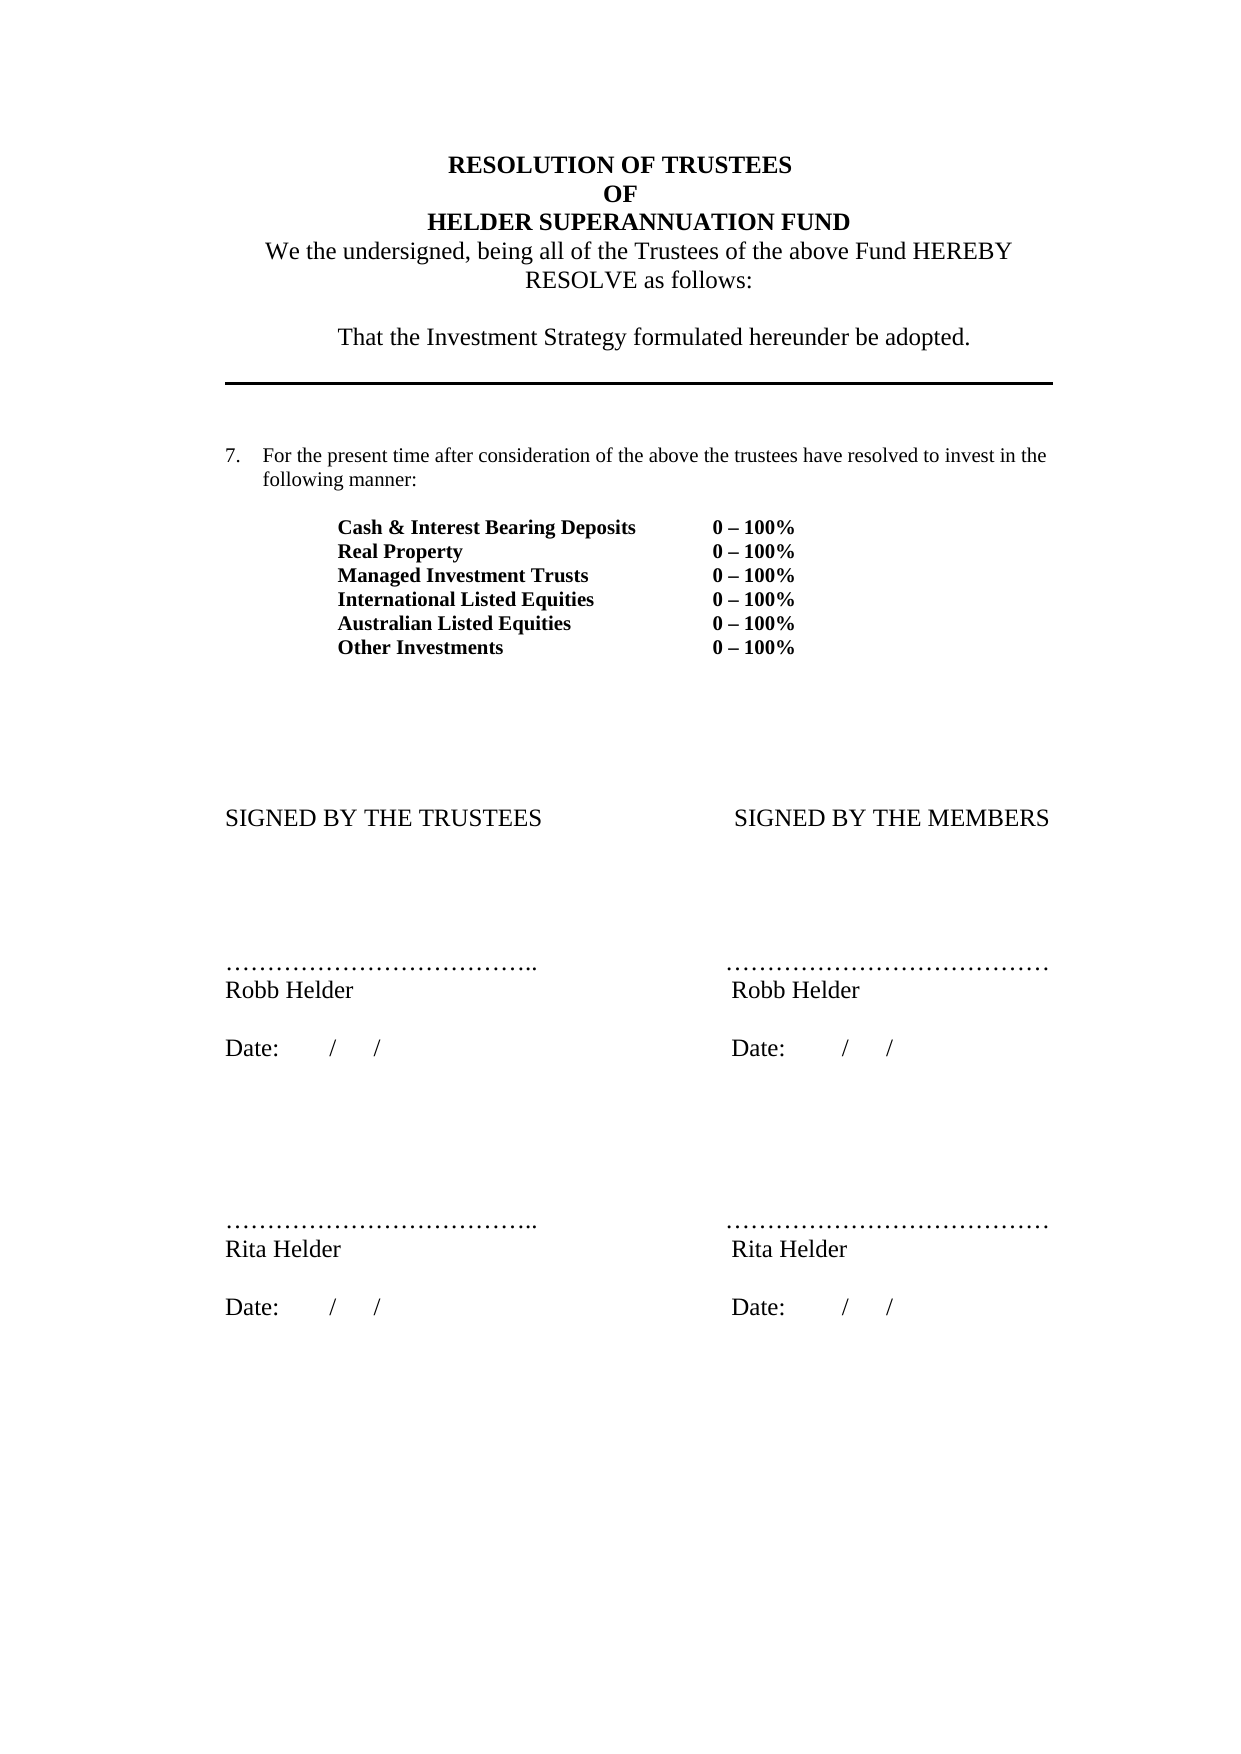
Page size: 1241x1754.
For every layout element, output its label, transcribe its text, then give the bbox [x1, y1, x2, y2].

subtitle RESOLUTION OF TRUSTEES [187, 150, 1053, 179]
text Rita Helder Rita Helder [225, 1234, 1053, 1263]
text International Listed Equities 0 – 100% [337, 587, 1053, 611]
text Managed Investment Trusts 0 – 100% [337, 563, 1053, 587]
list For the present time after consideration of the above the trustees have resolved to invest in the following manner: [225, 443, 1053, 491]
text That the Investment Strategy formulated hereunder be adopted. [225, 322, 1053, 351]
text Robb Helder Robb Helder [225, 976, 1053, 1004]
text HELDER SUPERANNUATION FUND [225, 207, 1053, 236]
text We the undersigned, being all of the Trustees of the above Fund HEREBY RESOLVE as follows: [225, 236, 1053, 294]
text Date: / / Date: / / [225, 1292, 1053, 1321]
text Cash & Interest Bearing Deposits 0 – 100% [337, 515, 1053, 539]
text Australian Listed Equities 0 – 100% [337, 611, 1053, 635]
text SIGNED BY THE TRUSTEES SIGNED BY THE MEMBERS [225, 803, 1050, 832]
text OF [187, 179, 1053, 207]
text Other Investments 0 – 100% [337, 635, 1053, 659]
text Date: / / Date: / / [225, 1033, 1053, 1062]
text ……………………………….. ………………………………… [225, 947, 1050, 976]
text ……………………………….. ………………………………… [225, 1206, 1050, 1234]
text Real Property 0 – 100% [337, 539, 1053, 563]
